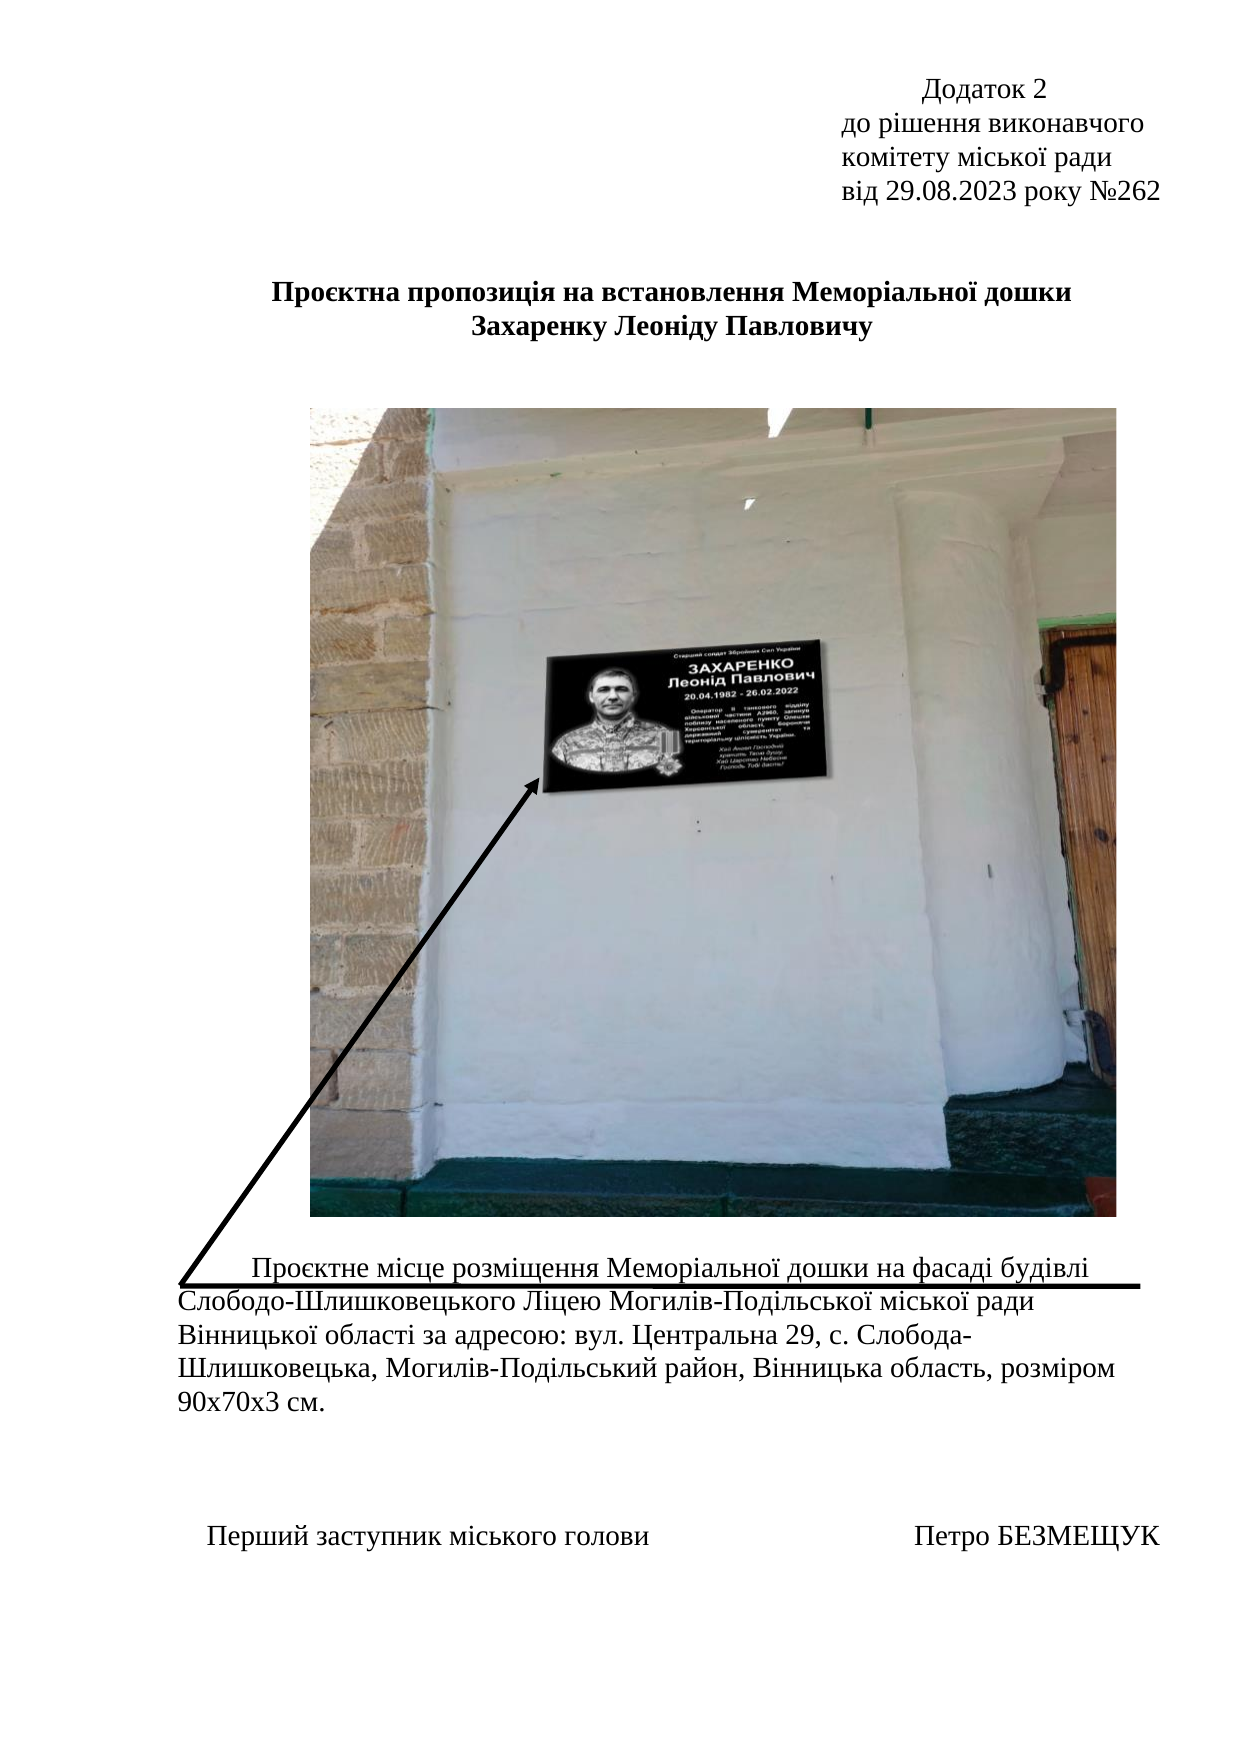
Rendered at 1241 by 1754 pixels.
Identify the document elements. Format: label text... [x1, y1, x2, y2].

text Проєктна пропозиція на встановлення Меморіальної дошки [177, 274, 1167, 308]
text Проєктне місце розміщення Меморіальної дошки на фасаді будівлі Слободо-Шлишковецького Ліцею Могилів-Подільської міської ради Вінницької області за адресою: вул. Центральна 29, с. Слобода- Шлишковецька, Могилів-Подільський район, Вінницька область, розміром 90х70х3 см. [177, 1250, 1167, 1418]
text до рішення виконавчого [827, 105, 1167, 139]
picture [310, 408, 1117, 1217]
text комітету міської ради [827, 139, 1167, 173]
text від 29.08.2023 року №262 [827, 173, 1167, 207]
text Захаренку Леоніду Павловичу [177, 308, 1167, 341]
text Перший заступник міського голови Петро БЕЗМЕЩУК [177, 1518, 1167, 1552]
text Додаток 2 [827, 71, 1167, 105]
